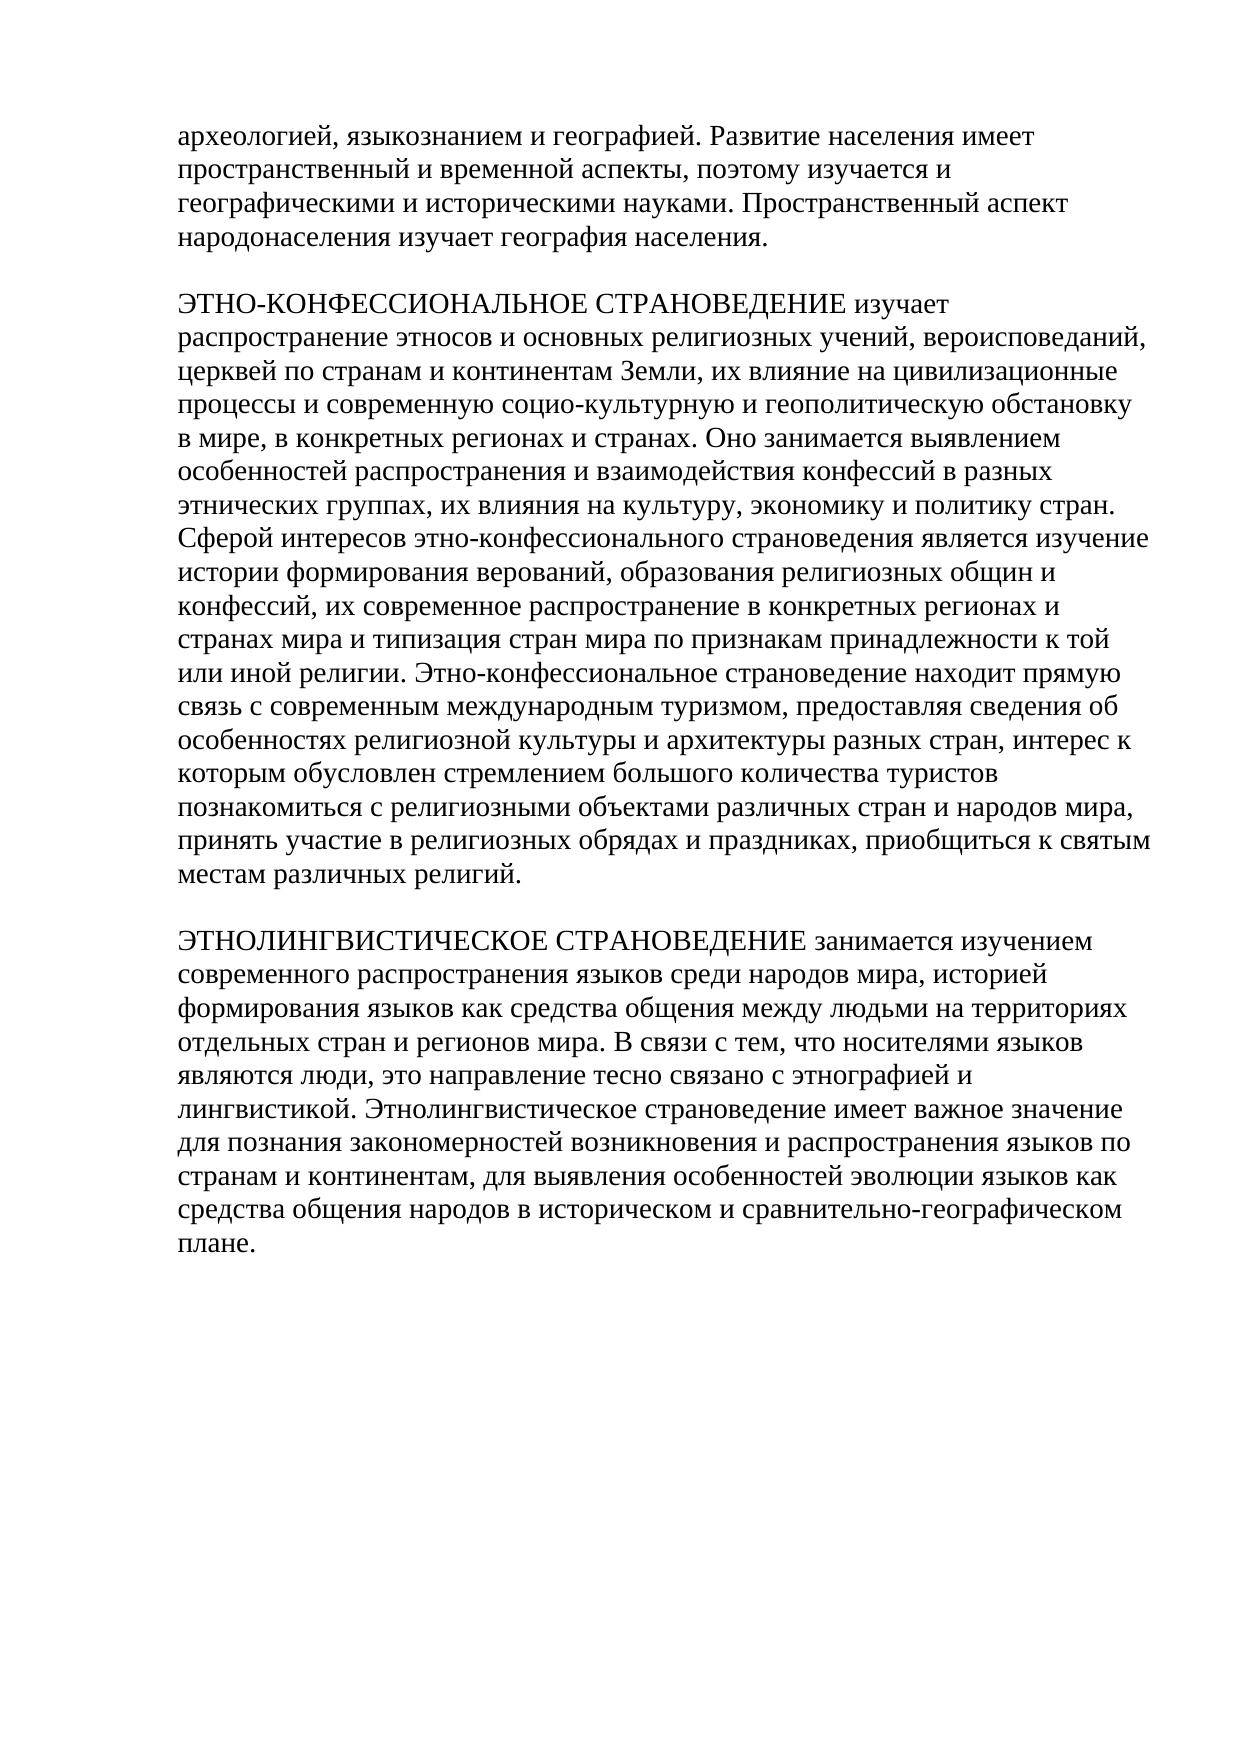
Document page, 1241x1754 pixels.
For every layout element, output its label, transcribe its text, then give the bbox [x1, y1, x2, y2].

text ЭТНОЛИНГВИСТИЧЕСКОЕ СТРАНОВЕДЕНИЕ занимается изучением современного распространения языков среди народов мира, историей формирования языков как средства общения между людьми на территориях отдельных стран и регионов мира. В связи с тем, что носителями языков являются люди, это направление тесно связано с этнографией и лингвистикой. Этнолингвистическое страноведение имеет важное значение для познания закономерностей возникновения и распространения языков по странам и континентам, для выявления особенностей эволюции языков как средства общения народов в историческом и сравнительно-географическом плане. [177, 923, 1152, 1258]
text ЭТНО-КОНФЕССИОНАЛЬНОЕ СТРАНОВЕДЕНИЕ изучает распространение этносов и основных религиозных учений, вероисповеданий, церквей по странам и континентам Земли, их влияние на цивилизационные процессы и современную социо-культурную и геополитическую обстановку в мире, в конкретных регионах и странах. Оно занимается выявлением особенностей распространения и взаимодействия конфессий в разных этнических группах, их влияния на культуру, экономику и политику стран. Сферой интересов этно-конфессионального страноведения является изучение истории формирования верований, образования религиозных общин и конфессий, их современное распространение в конкретных регионах и странах мира и типизация стран мира по признакам принадлежности к той или иной религии. Этно-конфессиональное страноведение находит прямую связь с современным международным туризмом, предоставляя сведения об особенностях религиозной культуры и архитектуры разных стран, интерес к которым обусловлен стремлением большого количества туристов познакомиться с религиозными объектами различных стран и народов мира, принять участие в религиозных обрядах и праздниках, приобщиться к святым местам различных религий. [177, 286, 1152, 889]
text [177, 118, 1152, 252]
